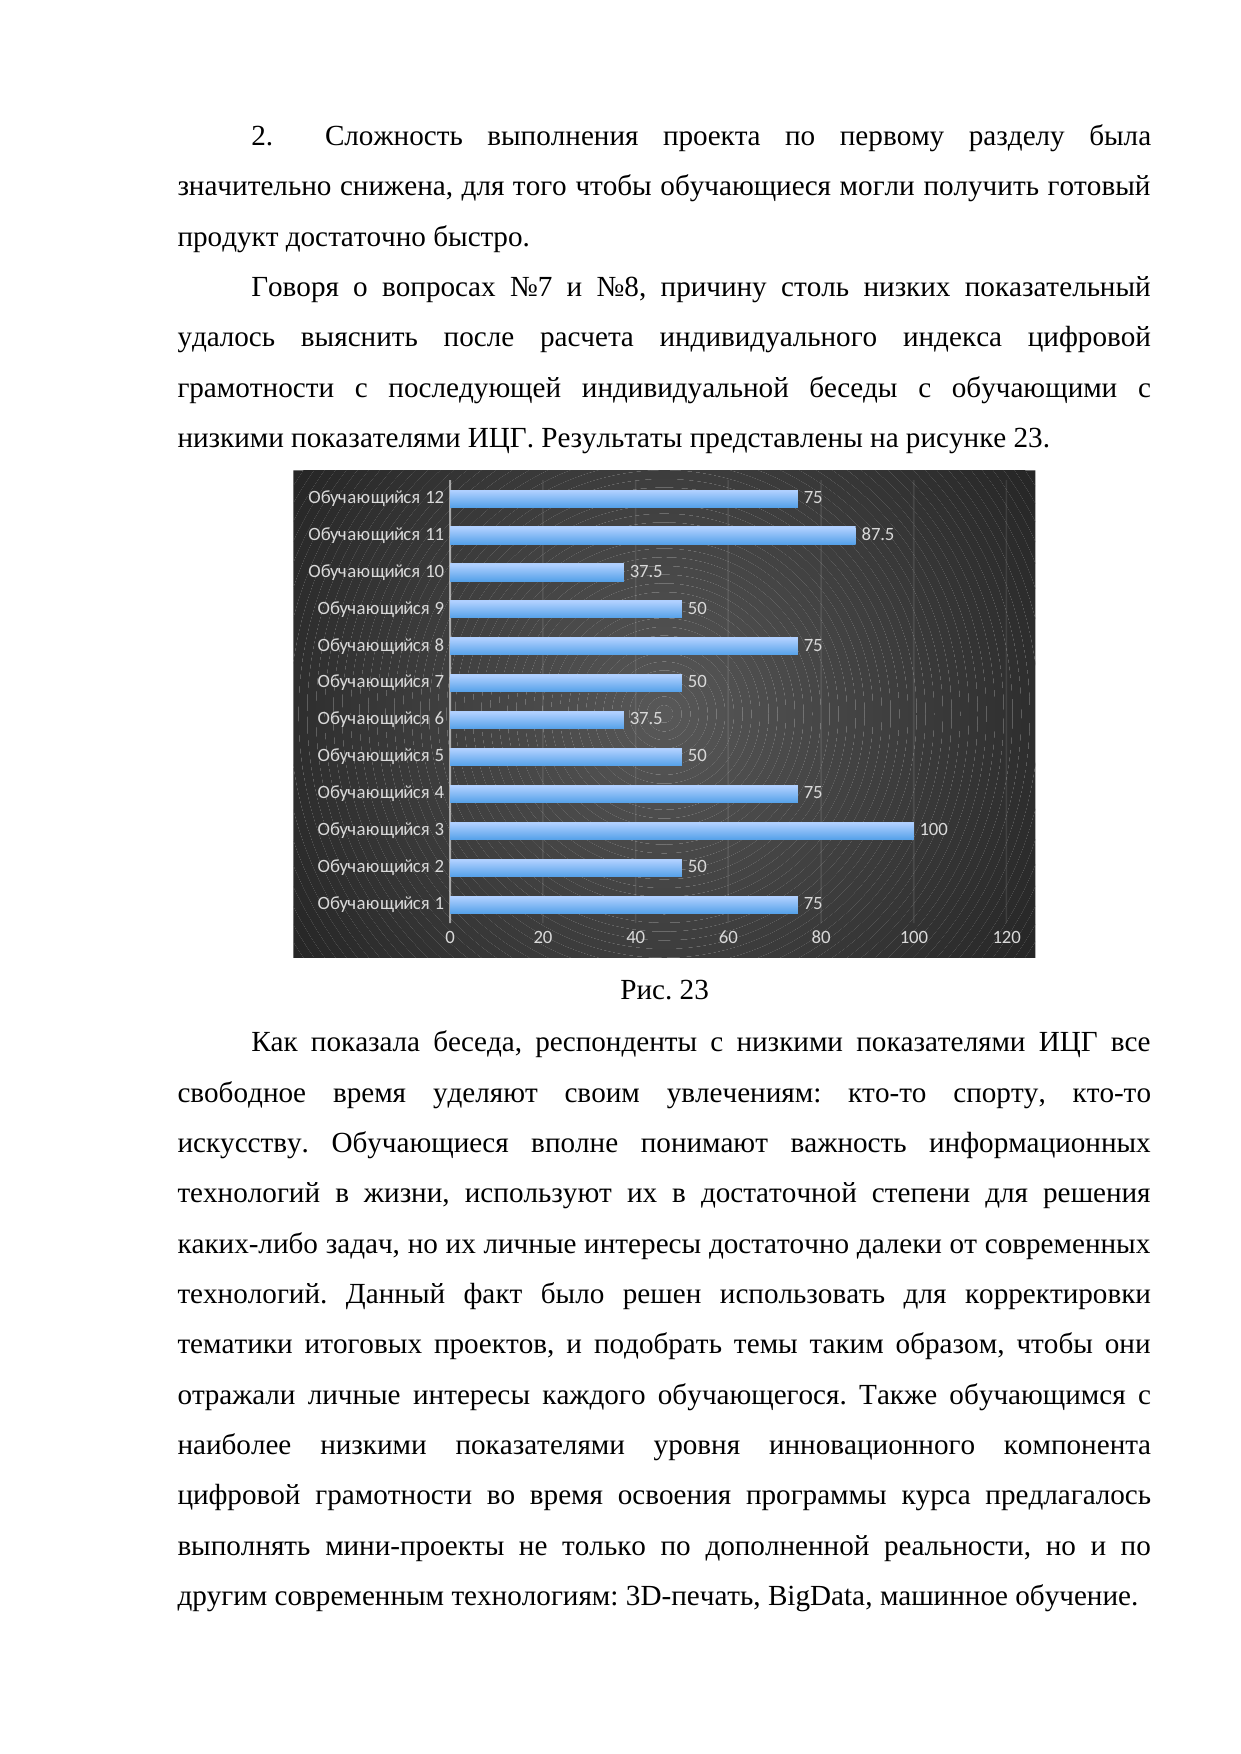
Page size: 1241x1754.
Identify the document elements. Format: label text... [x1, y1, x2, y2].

list Говоря о вопросах №7 и №8, причину столь низких показательный удалось выяснить после расчета индивидуального индекса цифровой грамотности с последующей индивидуальной беседы с обучающими с низкими показателями ИЦГ. Результаты представлены на рисунке 23. [177, 269, 1152, 453]
text Как показала беседа, респонденты с низкими показателями ИЦГ все свободное время уделяют своим увлечениям: кто-то спорту, кто-то искусству. Обучающиеся вполне понимают важность информационных технологий в жизни, используют их в достаточной степени для решения каких-либо задач, но их личные интересы достаточно далеки от современных технологий. Данный факт было решен использовать для корректировки тематики итоговых проектов, и подобрать темы таким образом, чтобы они отражали личные интересы каждого обучающегося. Также обучающимся с наиболее низкими показателями уровня инновационного компонента цифровой грамотности во время освоения программы курса предлагалось выполнять мини-проекты не только по дополненной реальности, но и по другим современным технологиям: 3D-печать, BigData, машинное обучение. [177, 1024, 1152, 1612]
text Рис. 23 [177, 972, 1152, 1005]
list Сложность выполнения проекта по первому разделу была значительно снижена, для того чтобы обучающиеся могли получить готовый продукт достаточно быстро. [177, 118, 1152, 252]
